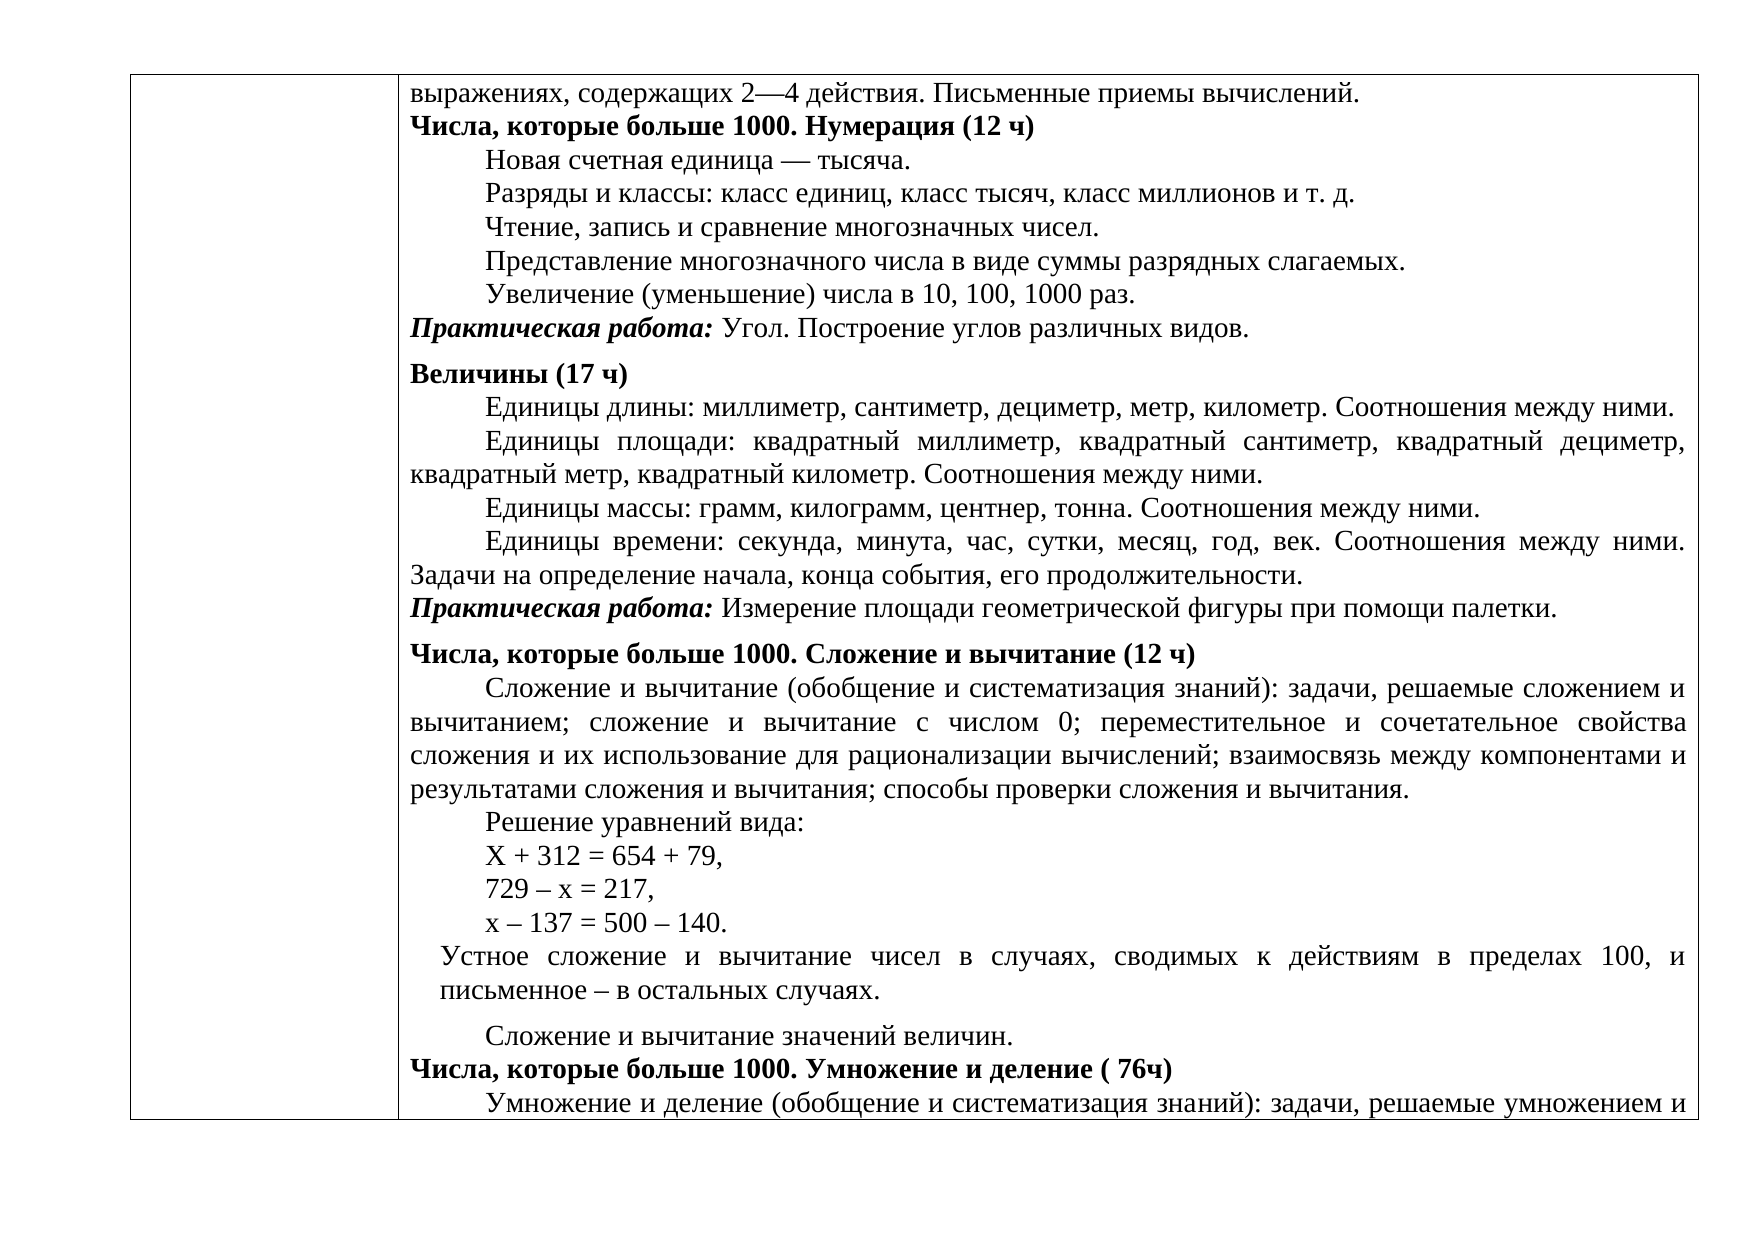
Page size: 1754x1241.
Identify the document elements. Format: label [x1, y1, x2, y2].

table_cell [399, 75, 1698, 1119]
table_cell [131, 75, 398, 1119]
